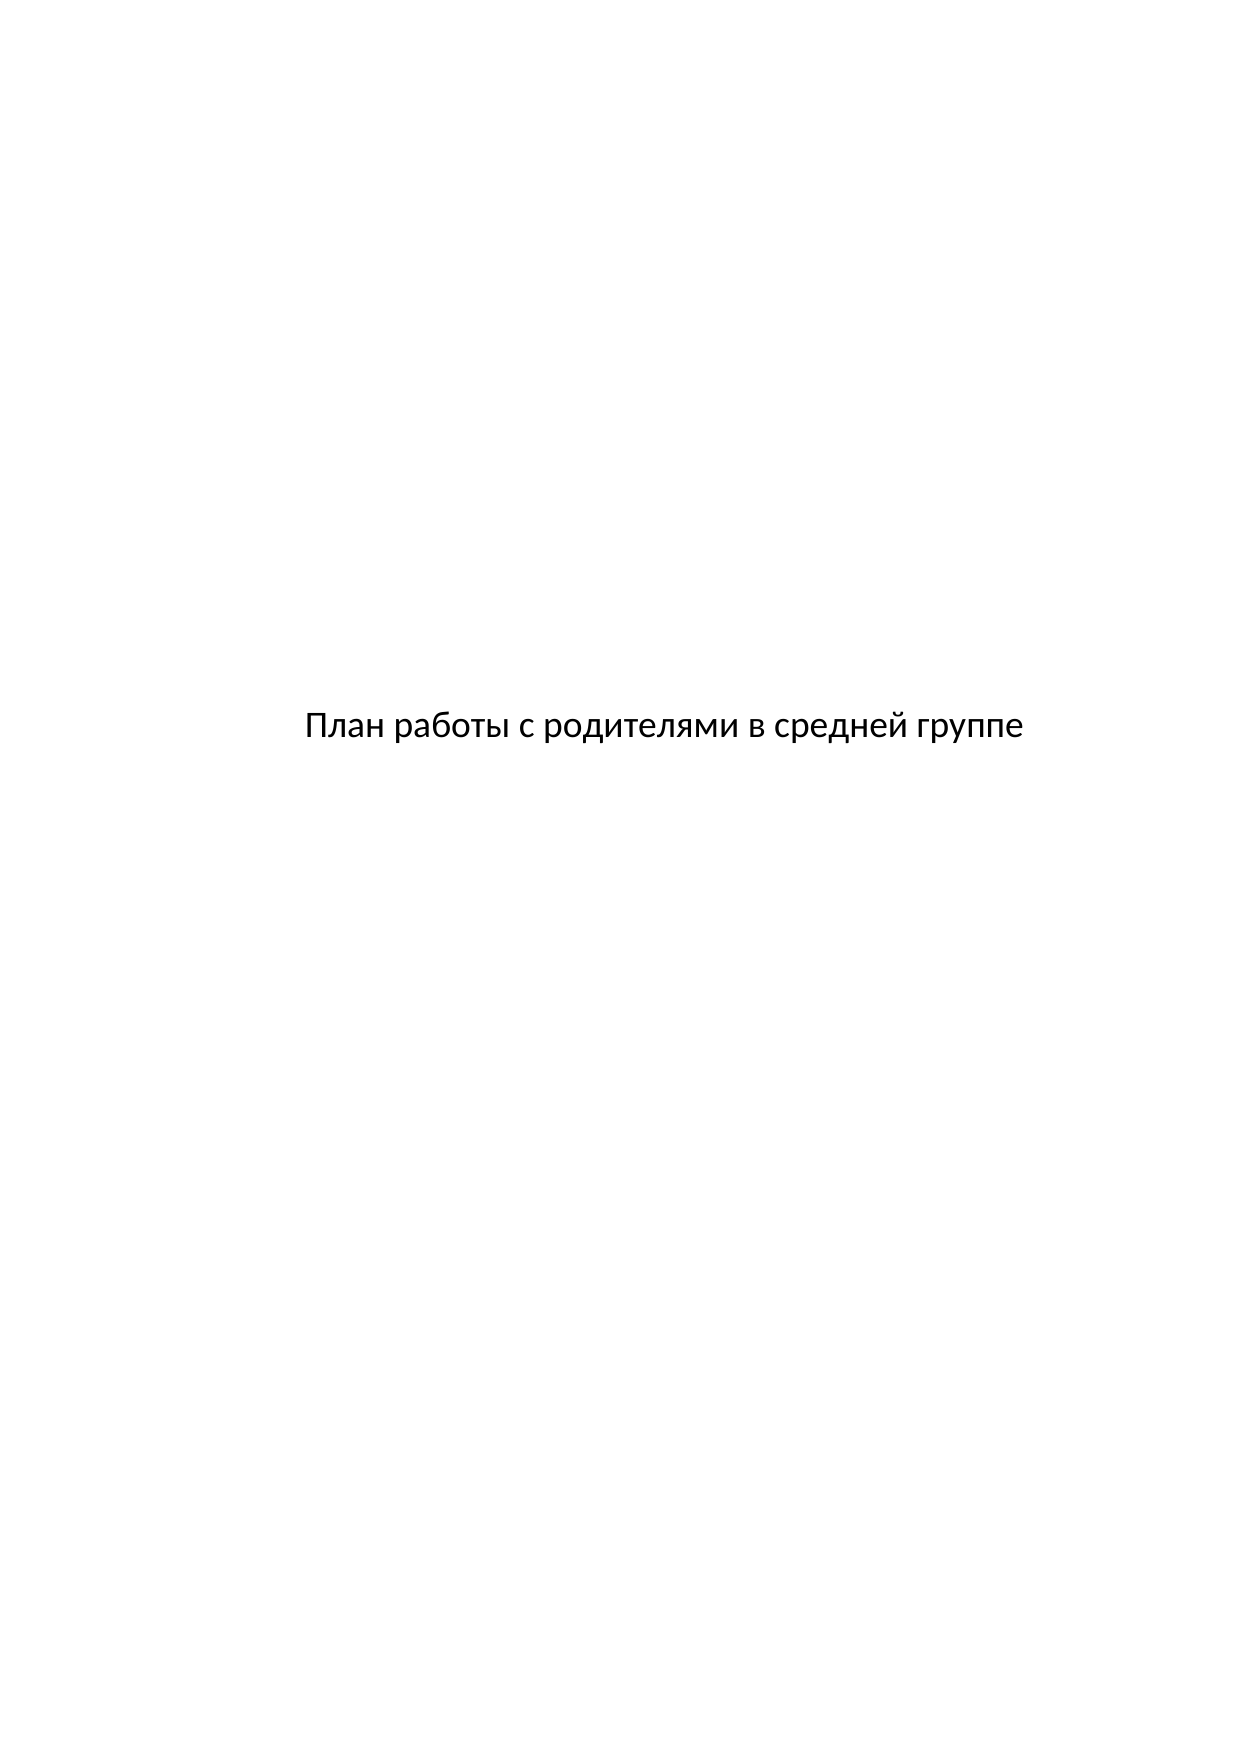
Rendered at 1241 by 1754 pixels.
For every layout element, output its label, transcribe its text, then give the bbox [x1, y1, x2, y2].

text План работы с родителями в средней группе [177, 701, 1152, 747]
